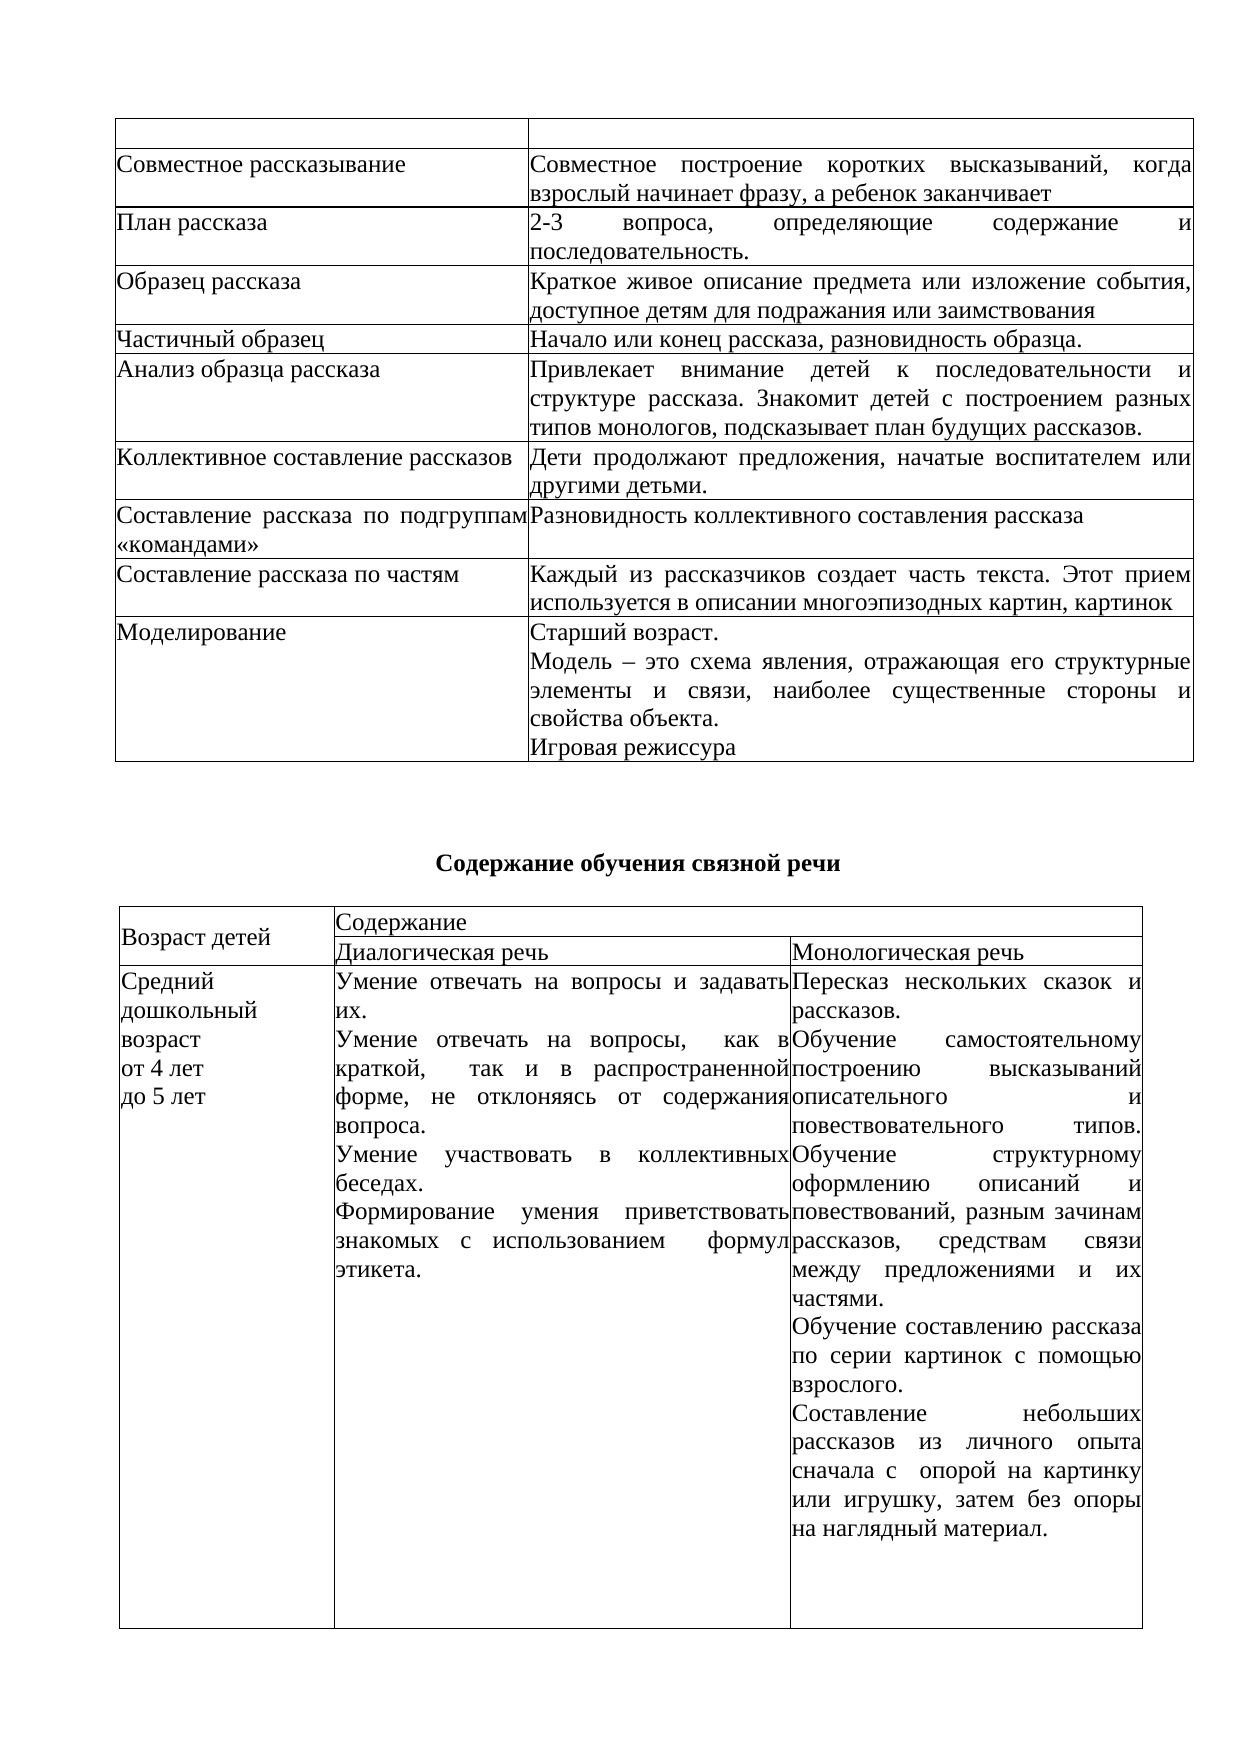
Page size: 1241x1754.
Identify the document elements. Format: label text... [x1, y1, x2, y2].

table_cell Образец рассказа [116, 266, 528, 323]
table_cell Привлекает внимание детей к последовательности и структуре рассказа. Знакомит детей с построением разных типов монологов, подсказывает план будущих рассказов. [529, 354, 1193, 441]
table_cell Краткое живое описание предмета или изложение события, доступное детям для подражания или заимствования [529, 266, 1193, 323]
table_cell Анализ образца рассказа [116, 354, 528, 441]
table_cell Частичный образец [116, 325, 528, 353]
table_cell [335, 966, 790, 1628]
text Содержание обучения связной речи [118, 848, 1157, 877]
table_cell 2-3 вопроса, определяющие содержание и последовательность. [529, 208, 1193, 265]
table_header Содержание [335, 907, 1142, 936]
table_cell [529, 119, 1193, 148]
table_cell Каждый из рассказчиков создает часть текста. Этот прием используется в описании многоэпизодных картин, картинок [529, 559, 1193, 616]
table_header Возраст детей [120, 907, 334, 965]
table_cell Начало или конец рассказа, разновидность образца. [529, 325, 1193, 353]
table_cell Коллективное составление рассказов [116, 442, 528, 499]
table_cell Моделирование [116, 617, 528, 761]
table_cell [791, 966, 1142, 1628]
table_cell Составление рассказа по частям [116, 559, 528, 616]
table_cell Дети продолжают предложения, начатые воспитателем или другими детьми. [529, 442, 1193, 499]
table_cell Старший возраст. Модель – это схема явления, отражающая его структурные элементы и связи, наиболее существенные стороны и свойства объекта. Игровая режиссура [529, 617, 1193, 761]
table_cell Разновидность коллективного составления рассказа [529, 500, 1193, 558]
table_cell Монологическая речь [791, 937, 1142, 965]
table_cell План рассказа [116, 208, 528, 265]
table_cell Диалогическая речь [335, 937, 790, 965]
table_cell Совместное рассказывание [116, 149, 528, 206]
table_cell [116, 119, 528, 148]
table_cell Составление рассказа по подгруппам «командами» [116, 500, 528, 558]
table_cell Совместное построение коротких высказываний, когда взрослый начинает фразу, а ребенок заканчивает [529, 149, 1193, 206]
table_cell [120, 966, 334, 1628]
